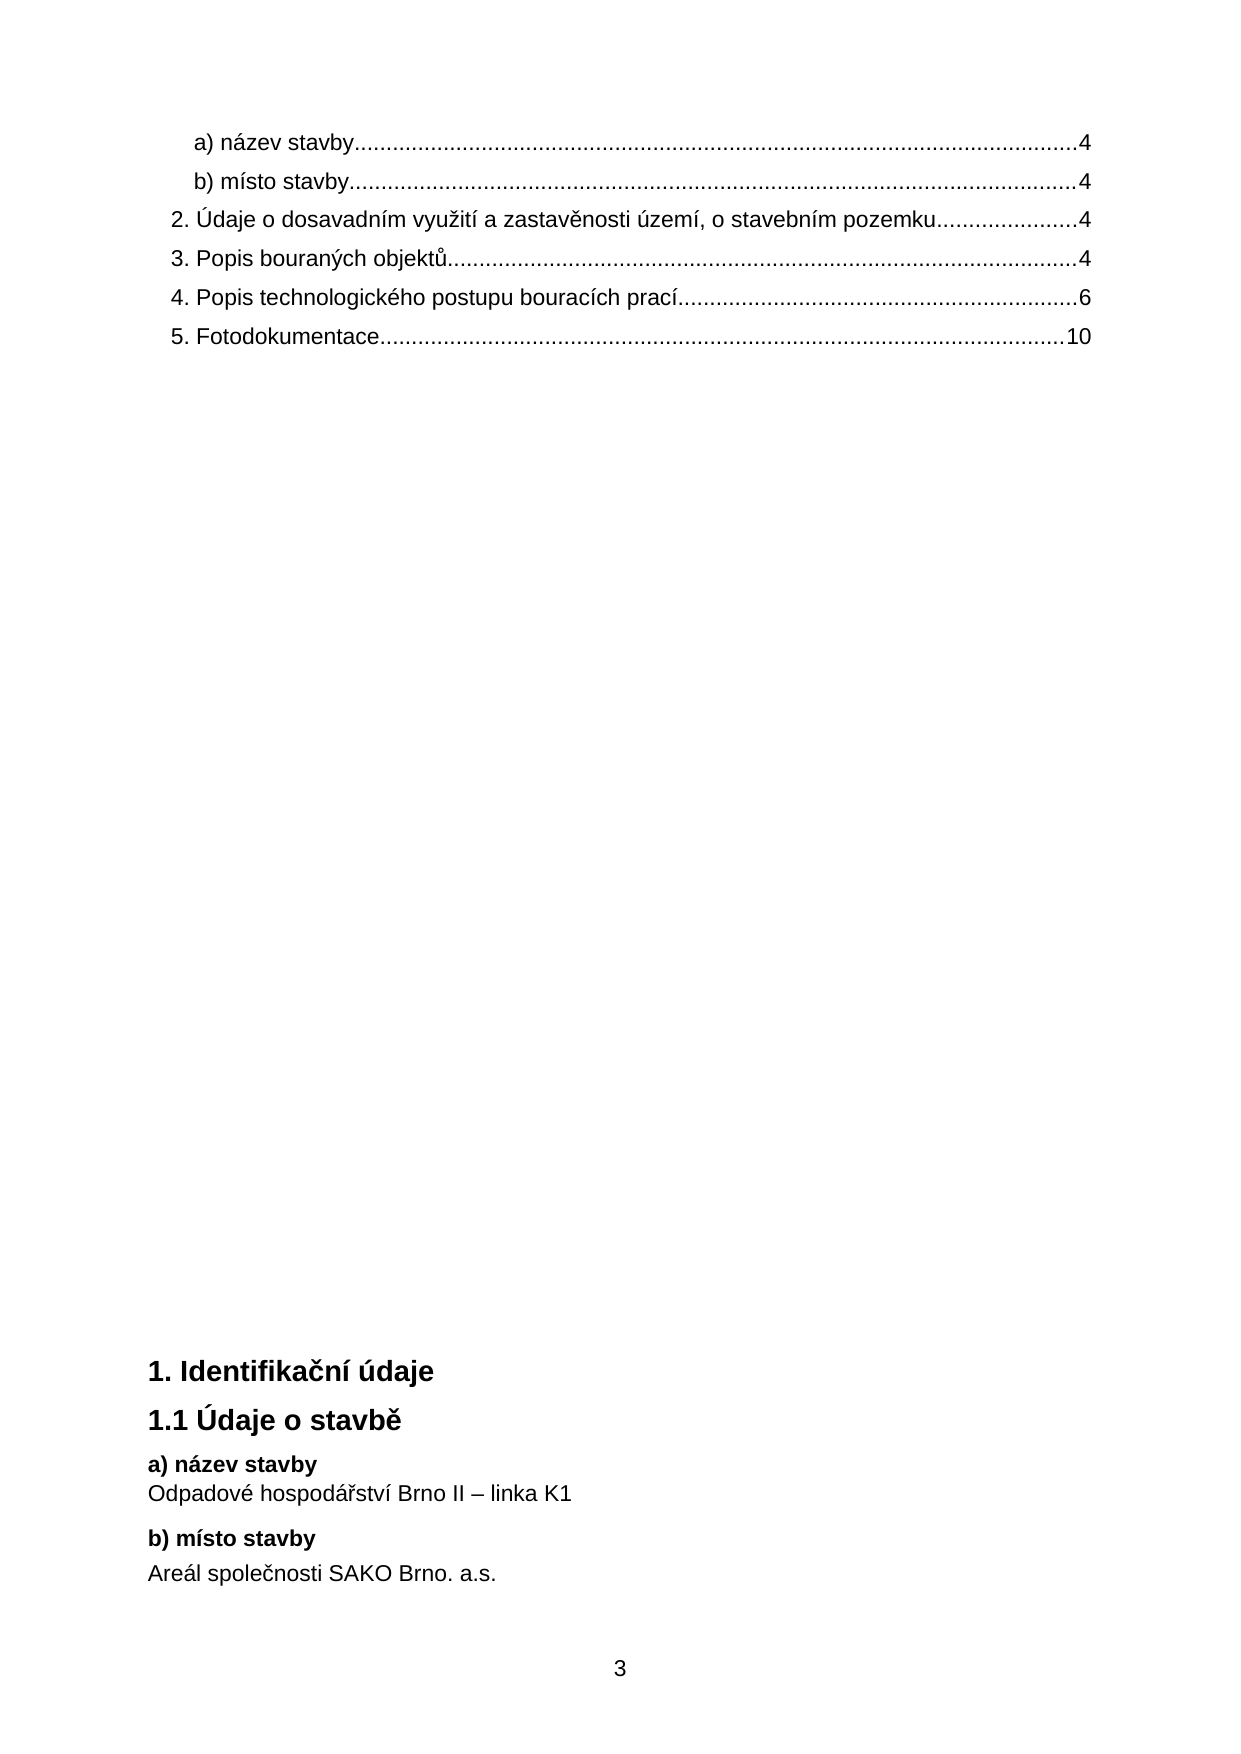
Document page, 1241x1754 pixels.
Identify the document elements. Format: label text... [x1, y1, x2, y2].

text Odpadové hospodářství Brno II – linka K1 [148, 1480, 1092, 1506]
subtitle 1. Identifikační údaje [148, 1354, 1092, 1388]
subtitle 1.1 Údaje o stavbě [148, 1403, 1092, 1436]
text Areál společnosti SAKO Brno. a.s. [148, 1560, 1092, 1586]
subtitle a) název stavby [148, 1451, 1092, 1478]
subtitle b) místo stavby [148, 1525, 1092, 1551]
